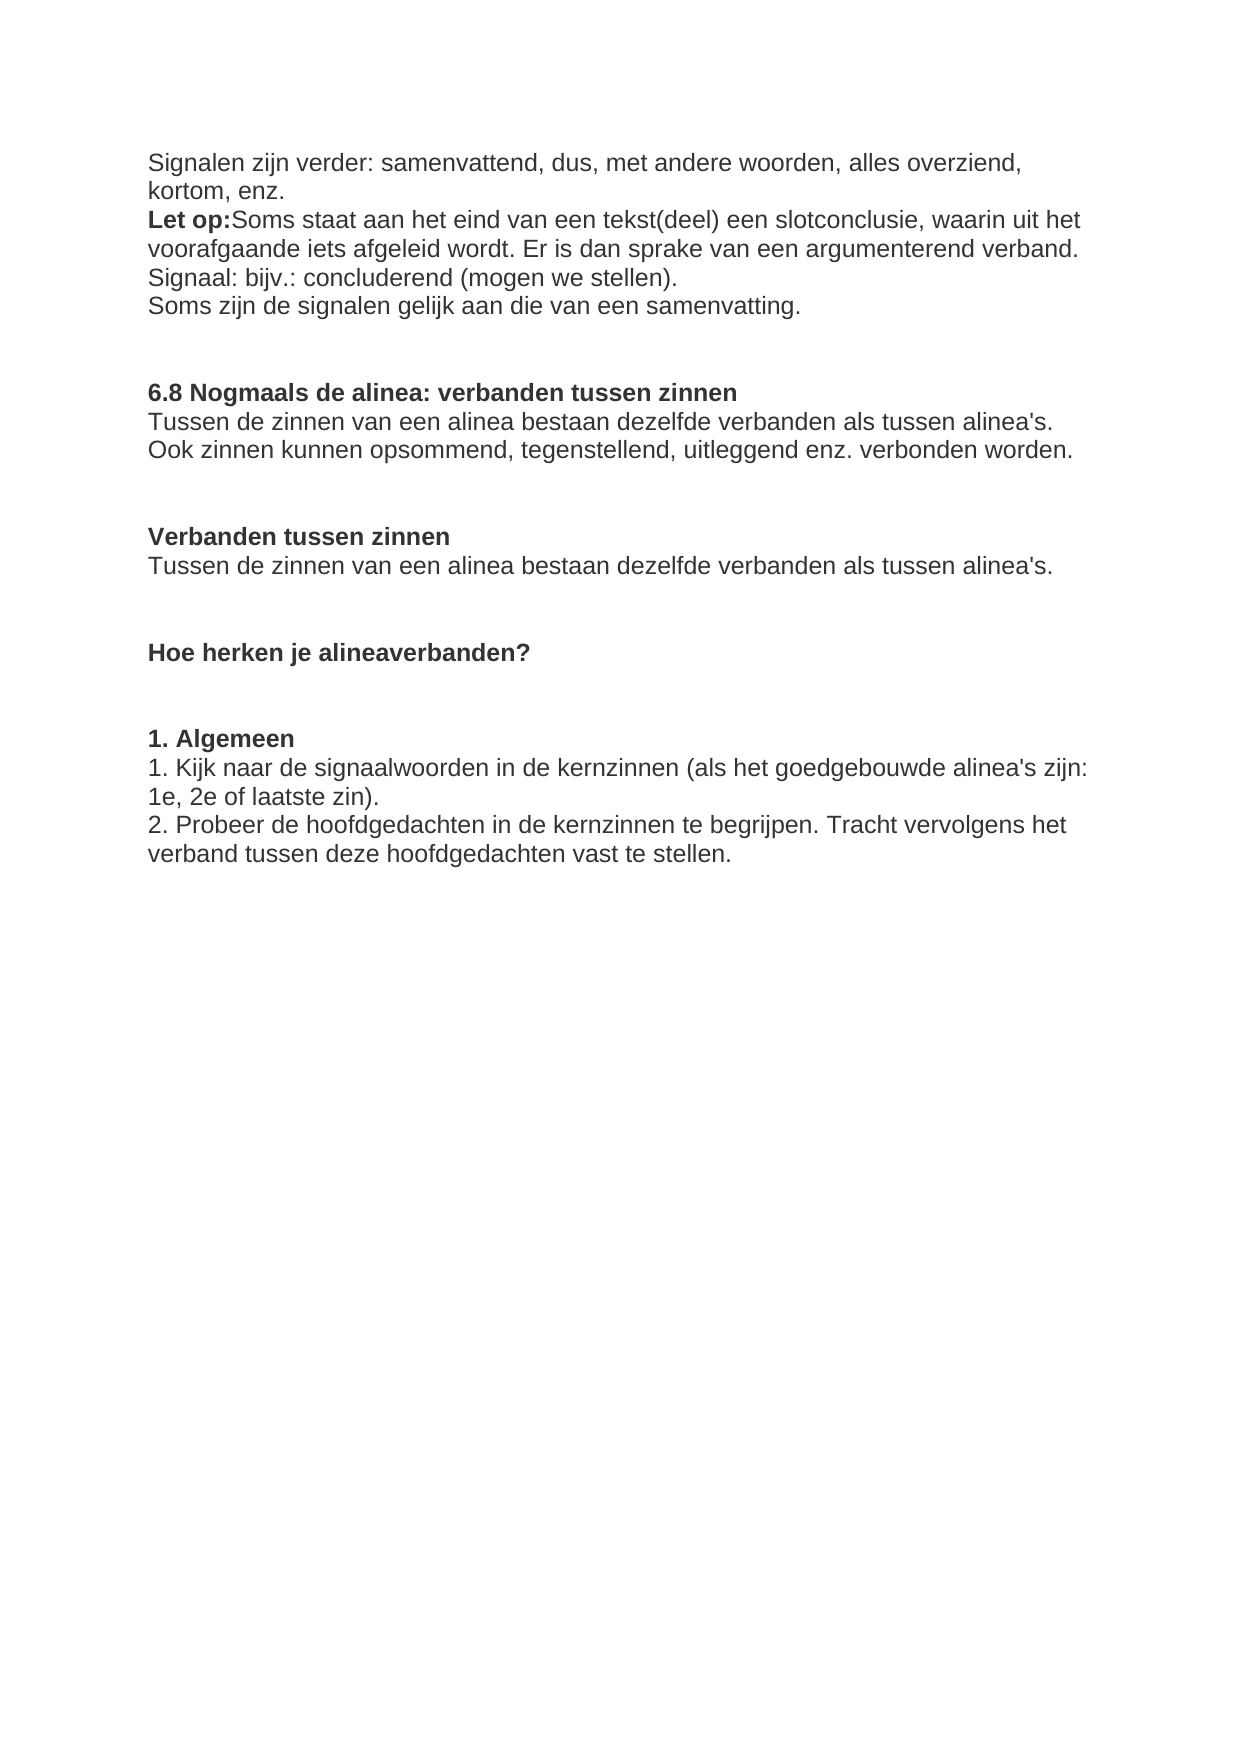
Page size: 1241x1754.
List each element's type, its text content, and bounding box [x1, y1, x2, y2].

text 6.8 Nogmaals de alinea: verbanden tussen zinnen Tussen de zinnen van een alinea bestaan dezelfde verbanden als tussen alinea's. Ook zinnen kunnen opsommend, tegenstellend, uitleggend enz. verbonden worden. [148, 349, 1093, 464]
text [148, 148, 1093, 320]
text Verbanden tussen zinnen Tussen de zinnen van een alinea bestaan dezelfde verbanden als tussen alinea's. [148, 493, 1093, 580]
text 1. Algemeen 1. Kijk naar de signaalwoorden in de kernzinnen (als het goedgebouwde alinea's zijn: 1e, 2e of laatste zin). 2. Probeer de hoofdgedachten in de kernzinnen te begrijpen. Tracht vervolgens het verband tussen deze hoofdgedachten vast te stellen. [148, 696, 1093, 868]
text Hoe herken je alineaverbanden? [148, 609, 1093, 666]
